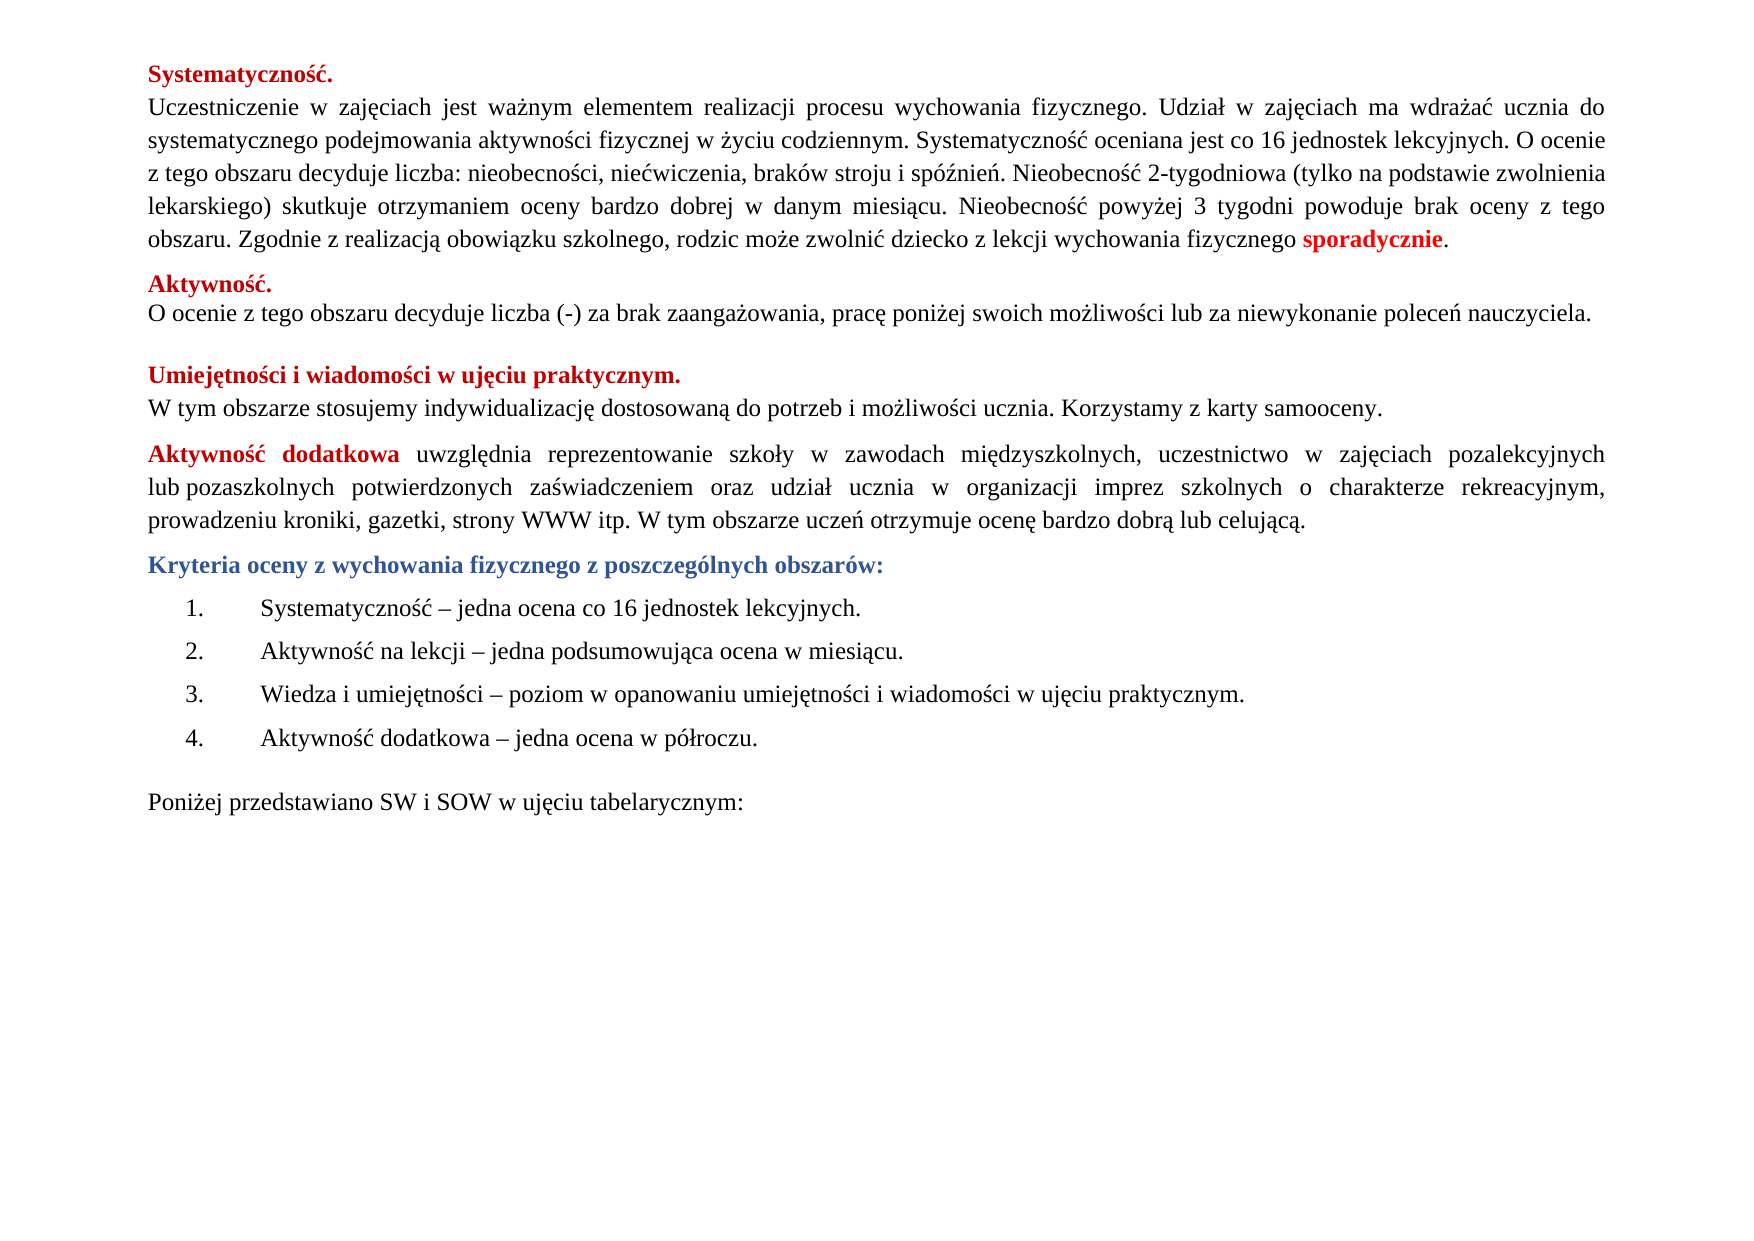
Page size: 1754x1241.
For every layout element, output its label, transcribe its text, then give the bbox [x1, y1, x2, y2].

text Umiejętności i wiadomości w ujęciu praktycznym. W tym obszarze stosujemy indywidualizację dostosowaną do potrzeb i możliwości ucznia. Korzystamy z karty samooceny. [148, 360, 1606, 422]
text Aktywność. O ocenie z tego obszaru decyduje liczba (-) za brak zaangażowania, pracę poniżej swoich możliwości lub za niewykonanie poleceń nauczyciela. [148, 269, 1606, 327]
list Systematyczność – jedna ocena co 16 jednostek lekcyjnych. [185, 593, 1606, 622]
list Aktywność dodatkowa – jedna ocena w półroczu. [185, 723, 1606, 751]
text Poniżej przedstawiano SW i SOW w ujęciu tabelarycznym: [148, 787, 1606, 815]
list Aktywność na lekcji – jedna podsumowująca ocena w miesiącu. [185, 636, 1606, 665]
list Wiedza i umiejętności – poziom w opanowaniu umiejętności i wiadomości w ujęciu praktycznym. [185, 679, 1606, 708]
text Aktywność dodatkowa uwzględnia reprezentowanie szkoły w zawodach międzyszkolnych, uczestnictwo w zajęciach pozalekcyjnych lub pozaszkolnych potwierdzonych zaświadczeniem oraz udział ucznia w organizacji imprez szkolnych o charakterze rekreacyjnym, prowadzeniu kroniki, gazetki, strony WWW itp. W tym obszarze uczeń otrzymuje ocenę bardzo dobrą lub celującą. [148, 439, 1606, 533]
text Systematyczność. Uczestniczenie w zajęciach jest ważnym elementem realizacji procesu wychowania fizycznego. Udział w zajęciach ma wdrażać ucznia do systematycznego podejmowania aktywności fizycznej w życiu codziennym. Systematyczność oceniana jest co 16 jednostek lekcyjnych. O ocenie z tego obszaru decyduje liczba: nieobecności, niećwiczenia, braków stroju i spóźnień. Nieobecność 2-tygodniowa (tylko na podstawie zwolnienia lekarskiego) skutkuje otrzymaniem oceny bardzo dobrej w danym miesiącu. Nieobecność powyżej 3 tygodni powoduje brak oceny z tego obszaru. Zgodnie z realizacją obowiązku szkolnego, rodzic może zwolnić dziecko z lekcji wychowania fizycznego sporadycznie. [148, 59, 1606, 253]
text Kryteria oceny z wychowania fizycznego z poszczególnych obszarów: [148, 550, 1606, 579]
